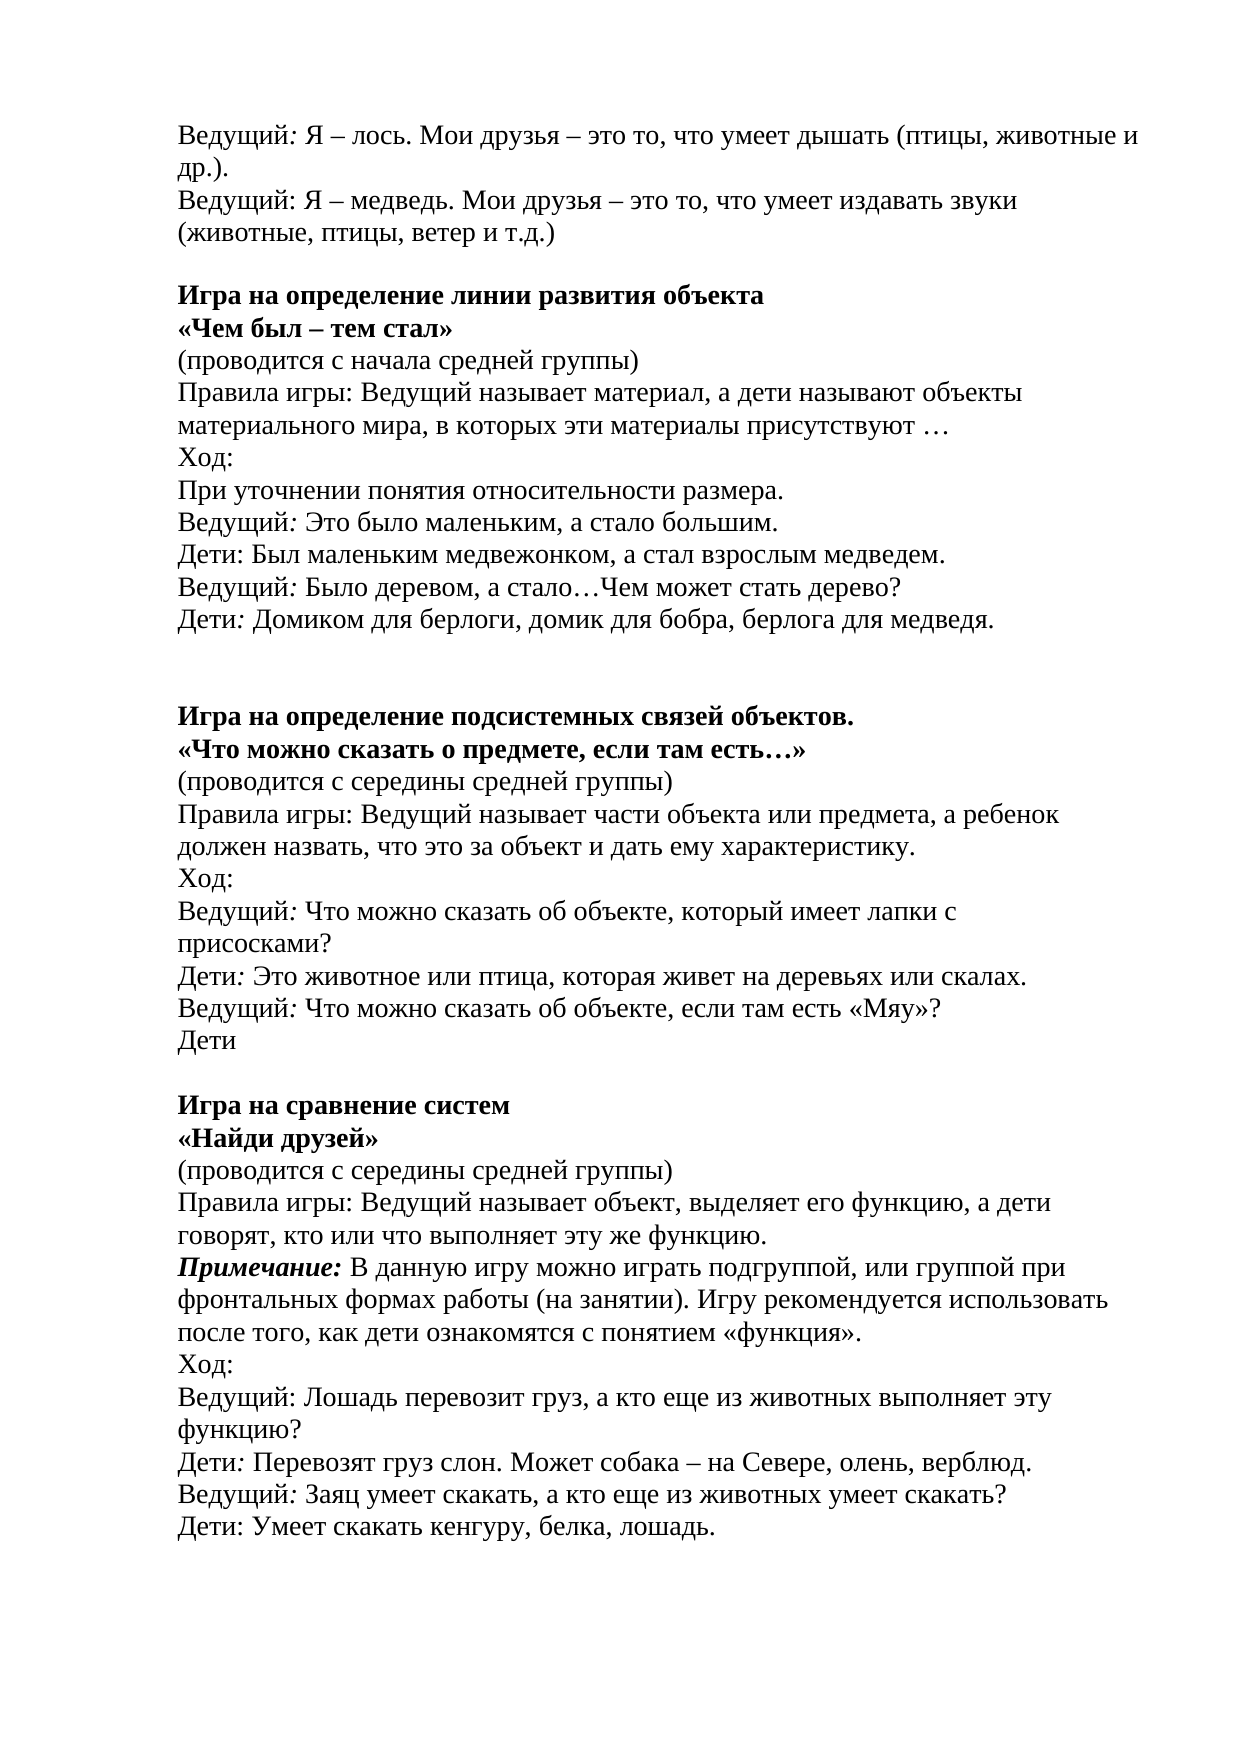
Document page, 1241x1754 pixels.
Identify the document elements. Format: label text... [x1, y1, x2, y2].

text Дети: Умеет скакать кенгуру, белка, лошадь. [177, 1509, 1152, 1542]
text Дети: Домиком для берлоги, домик для бобра, берлога для медведя. [177, 602, 1152, 635]
text «Что можно сказать о предмете, если там есть…» [177, 732, 1152, 764]
text Дети: Перевозят груз слон. Может собака – на Севере, олень, верблюд. [177, 1444, 1152, 1477]
text Дети: Был маленьким медвежонком, а стал взрослым медведем. [177, 537, 1152, 570]
text фронтальных формах работы (на занятии). Игру рекомендуется использовать [177, 1283, 1152, 1315]
text Ведущий: Я – лось. Мои друзья – это то, что умеет дышать (птицы, животные и др.). [177, 118, 1152, 183]
text (проводится с середины средней группы) [177, 1153, 1152, 1185]
text Ход: [177, 1347, 1152, 1380]
text (проводится с начала средней группы) [177, 343, 1152, 376]
text функцию? [177, 1412, 1152, 1444]
text Дети: Это животное или птица, которая живет на деревьях или скалах. [177, 959, 1152, 991]
text Примечание: В данную игру можно играть подгруппой, или группой при [177, 1250, 1152, 1283]
text после того, как дети ознакомятся с понятием «функция». [177, 1315, 1152, 1347]
text Игра на сравнение систем [177, 1088, 1152, 1121]
text (проводится с середины средней группы) [177, 764, 1152, 797]
text Правила игры: Ведущий называет материал, а дети называют объекты [177, 376, 1152, 408]
text Игра на определение подсистемных связей объектов. [177, 699, 1152, 732]
text Правила игры: Ведущий называет объект, выделяет его функцию, а дети [177, 1185, 1152, 1218]
text Ведущий: Что можно сказать об объекте, если там есть «Мяу»? [177, 991, 1152, 1023]
text Дети [177, 1023, 1152, 1056]
text (животные, птицы, ветер и т.д.) [177, 215, 1152, 248]
text Ход: [177, 861, 1152, 894]
text Ход: [177, 440, 1152, 473]
text должен назвать, что это за объект и дать ему характеристику. [177, 829, 1152, 861]
text Ведущий: Было деревом, а стало…Чем может стать дерево? [177, 570, 1152, 602]
text Игра на определение линии развития объекта [177, 278, 1152, 311]
text Ведущий: Это было маленьким, а стало большим. [177, 505, 1152, 537]
text Ведущий: Я – медведь. Мои друзья – это то, что умеет издавать звуки [177, 183, 1152, 215]
text Правила игры: Ведущий называет части объекта или предмета, а ребенок [177, 797, 1152, 829]
text присосками? [177, 926, 1152, 959]
text Ведущий: Заяц умеет скакать, а кто еще из животных умеет скакать? [177, 1477, 1152, 1509]
text говорят, кто или что выполняет эту же функцию. [177, 1218, 1152, 1250]
text «Чем был – тем стал» [177, 311, 1152, 343]
text При уточнении понятия относительности размера. [177, 473, 1152, 505]
text «Найди друзей» [177, 1121, 1152, 1153]
text материального мира, в которых эти материалы присутствуют … [177, 408, 1152, 440]
text Ведущий: Что можно сказать об объекте, который имеет лапки с [177, 894, 1152, 926]
text Ведущий: Лошадь перевозит груз, а кто еще из животных выполняет эту [177, 1380, 1152, 1412]
